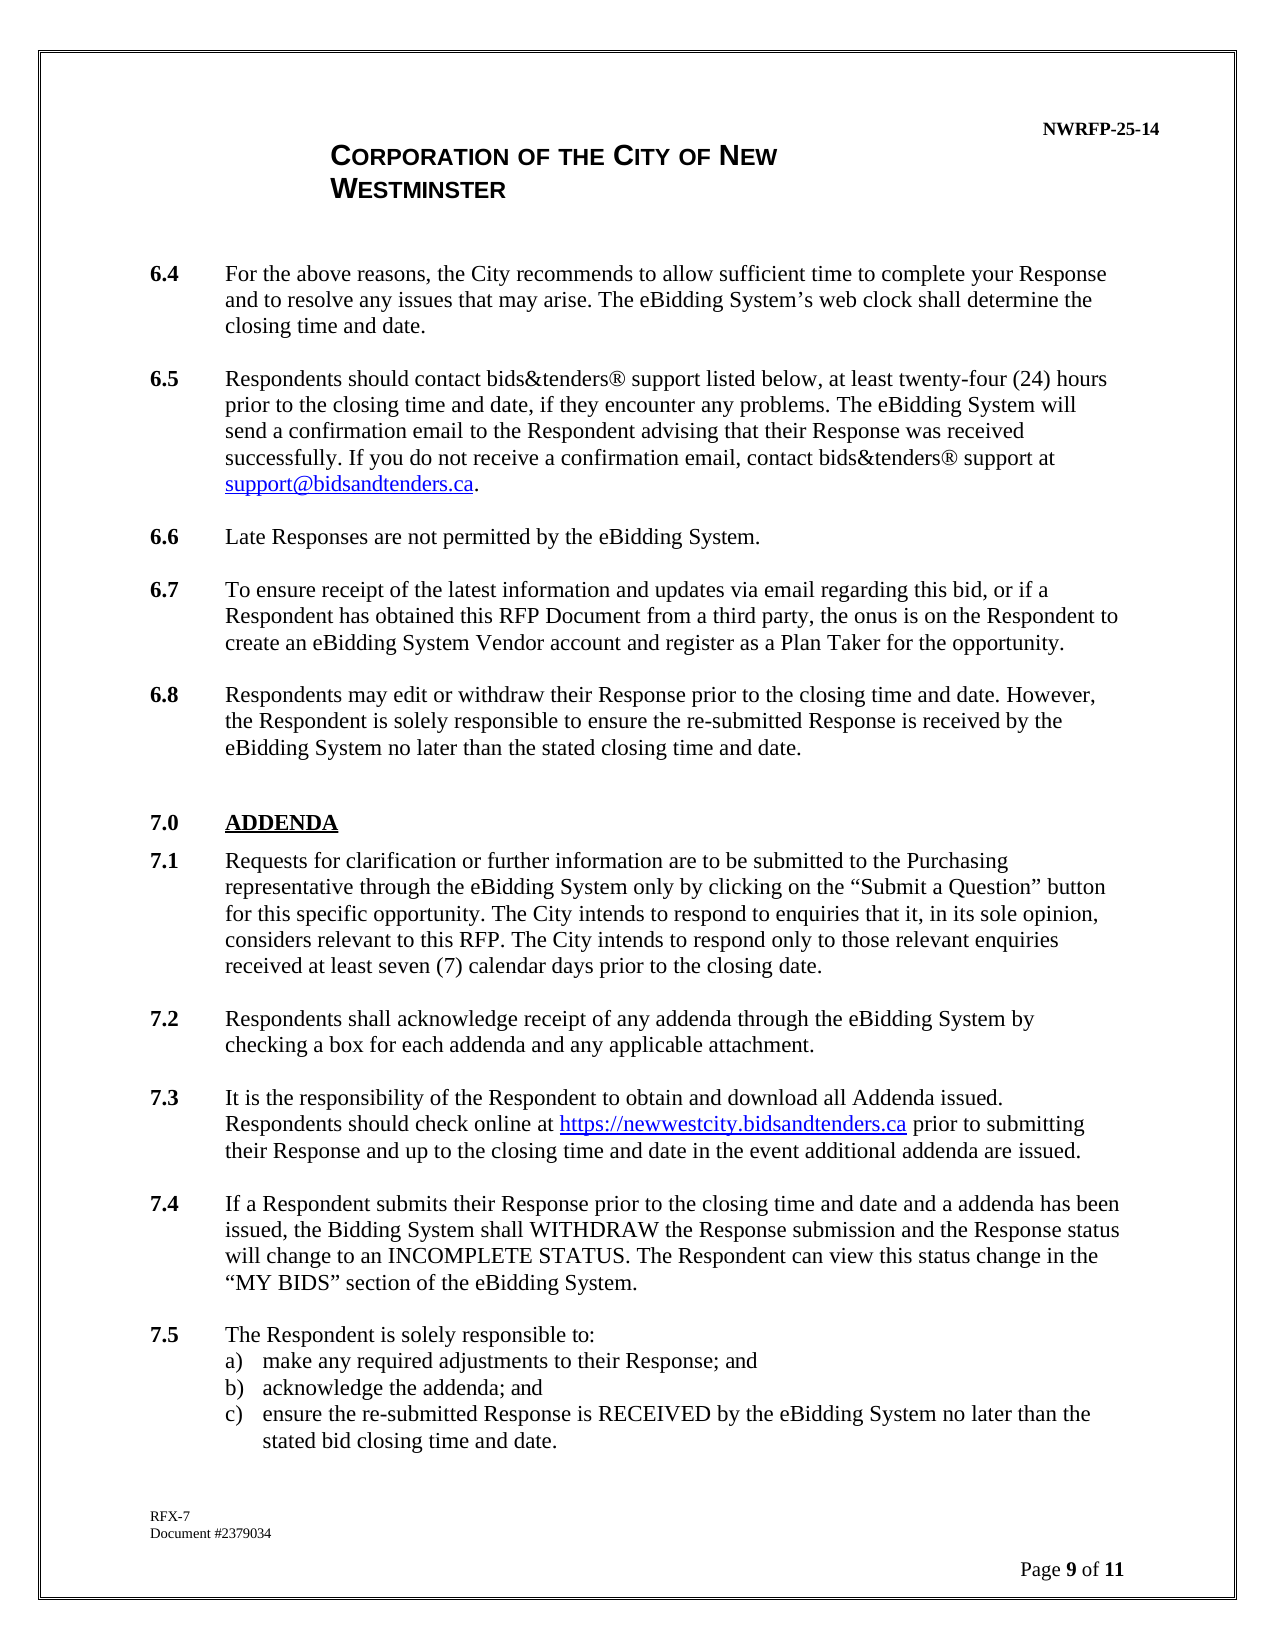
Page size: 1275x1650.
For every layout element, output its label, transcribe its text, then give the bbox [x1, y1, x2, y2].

list make any required adjustments to their Response; and [225, 1348, 1234, 1374]
list Requests for clarification or further information are to be submitted to the Purchasing representative through the eBidding System only by clicking on the “Submit a Question” button for this specific opportunity. The City intends to respond to enquiries that it, in its sole opinion, considers relevant to this RFP. The City intends to respond only to those relevant enquiries received at least seven (7) calendar days prior to the closing date. [150, 847, 1106, 979]
subtitle ADDENDA [150, 809, 1234, 835]
text NWRFP-25-14 [1043, 118, 1234, 139]
list Respondents should contact bids&tenders® support listed below, at least twenty-four (24) hours prior to the closing time and date, if they encounter any problems. The eBidding System will send a confirmation email to the Respondent advising that their Response was received successfully. If you do not receive a confirmation email, contact bids&tenders® support at support@bidsandtenders.ca. [150, 365, 1124, 497]
list Late Responses are not permitted by the eBidding System. [150, 523, 1234, 549]
list For the above reasons, the City recommends to allow sufficient time to complete your Response and to resolve any issues that may arise. The eBidding System’s web clock shall determine the closing time and date. [150, 259, 1107, 339]
list The Respondent is solely responsible to: [150, 1321, 1234, 1348]
list Respondents shall acknowledge receipt of any addenda through the eBidding System by checking a box for each addenda and any applicable attachment. [150, 1005, 1123, 1058]
list To ensure receipt of the latest information and updates via email regarding this bid, or if a Respondent has obtained this RFP Document from a third party, the onus is on the Respondent to create an eBidding System Vendor account and register as a Plan Taker for the opportunity. [150, 576, 1119, 655]
list ensure the re-submitted Response is RECEIVED by the eBidding System no later than the stated bid closing time and date. [225, 1400, 1091, 1453]
list If a Respondent submits their Response prior to the closing time and date and a addenda has been issued, the Bidding System shall WITHDRAW the Response submission and the Response status will change to an INCOMPLETE STATUS. The Respondent can view this status change in the “MY BIDS” section of the eBidding System. [150, 1190, 1120, 1295]
list Respondents may edit or withdraw their Response prior to the closing time and date. However, the Respondent is solely responsible to ensure the re-submitted Response is received by the eBidding System no later than the stated closing time and date. [150, 681, 1096, 760]
list acknowledge the addenda; and [225, 1374, 1234, 1400]
subtitle Corporation of the City of New Westminster [330, 138, 944, 205]
list It is the responsibility of the Respondent to obtain and download all Addenda issued. Respondents should check online at https://newwestcity.bidsandtenders.ca prior to submitting their Response and up to the closing time and date in the event additional addenda are issued. [150, 1084, 1085, 1163]
